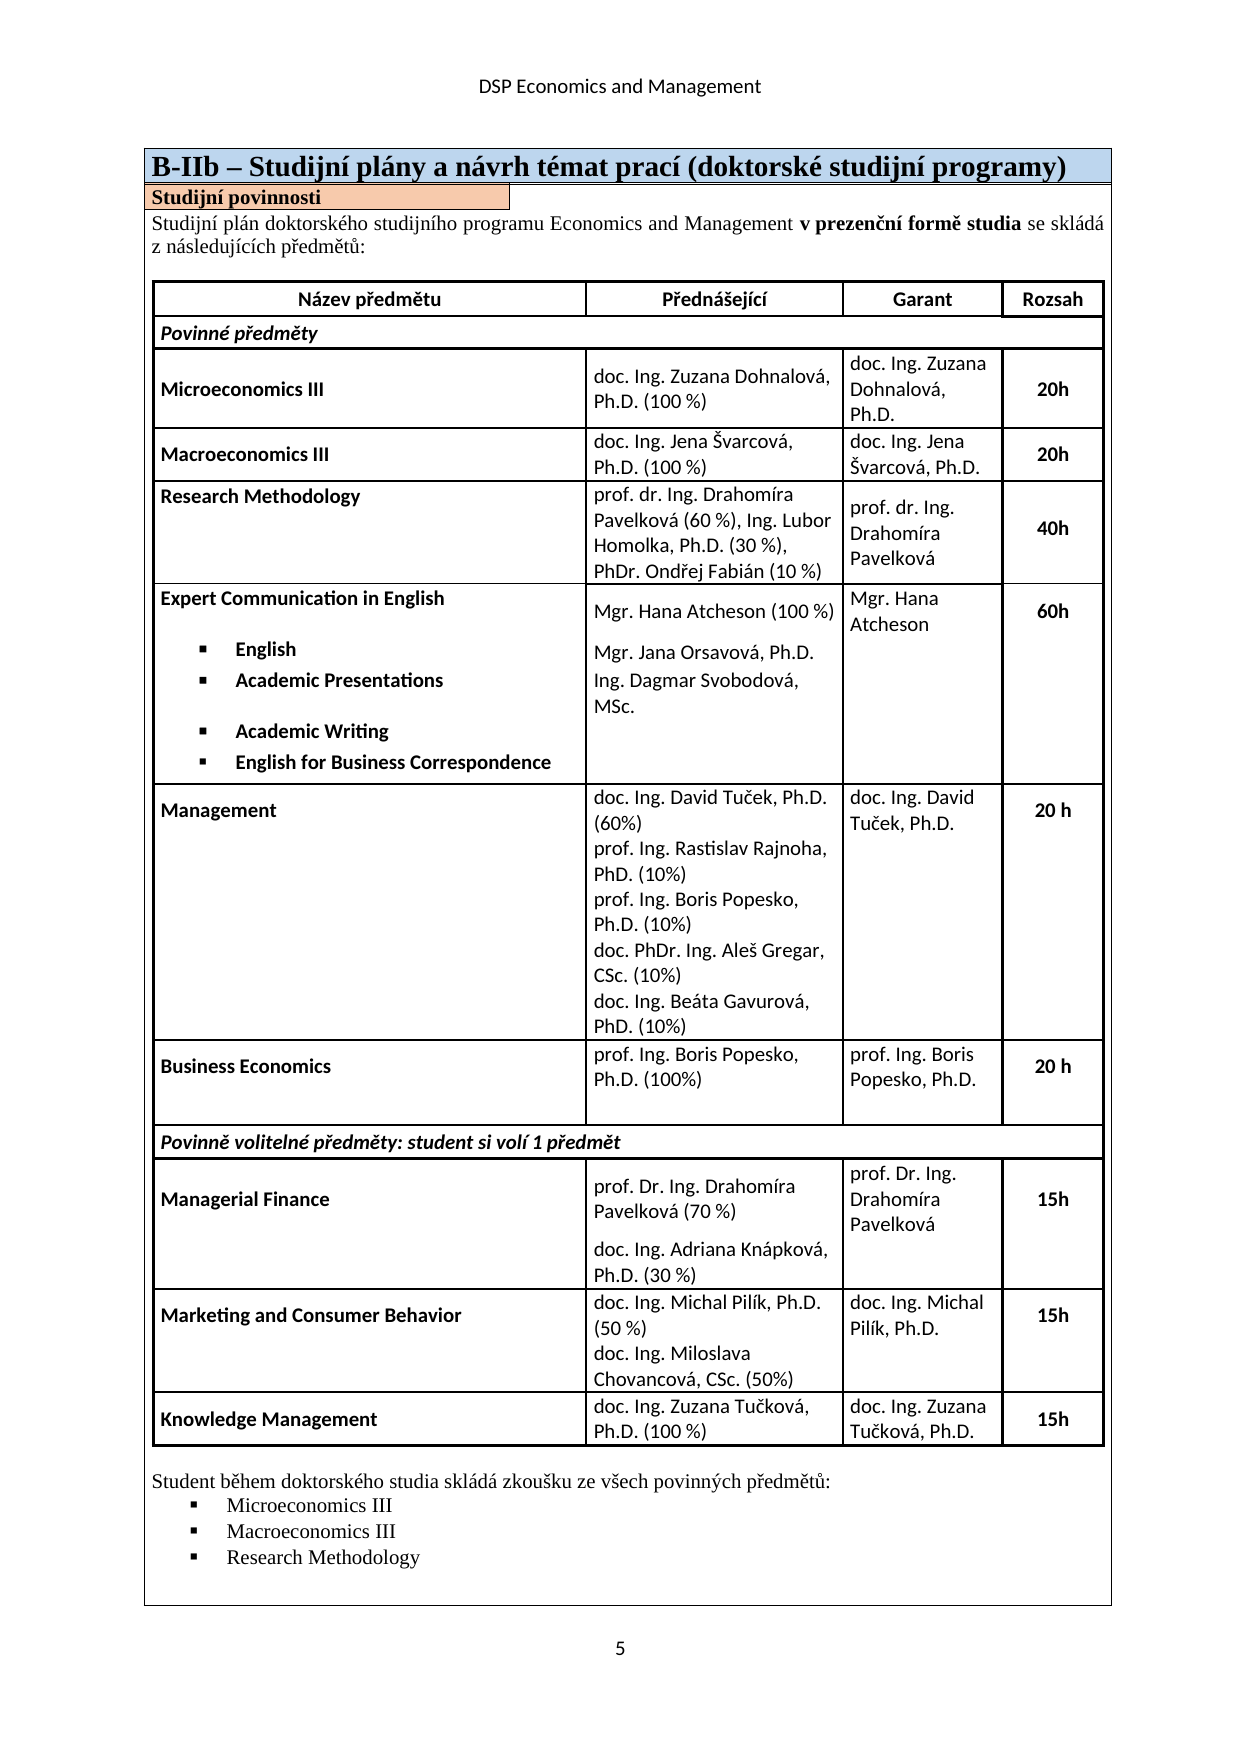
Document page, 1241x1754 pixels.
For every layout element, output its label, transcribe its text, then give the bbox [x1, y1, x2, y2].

table_cell Studijní povinnosti [145, 185, 509, 209]
table_cell [510, 185, 1111, 209]
table_header B-IIb – Studijní plány a návrh témat prací (doktorské studijní programy) [145, 149, 1111, 182]
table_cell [145, 209, 1111, 1605]
